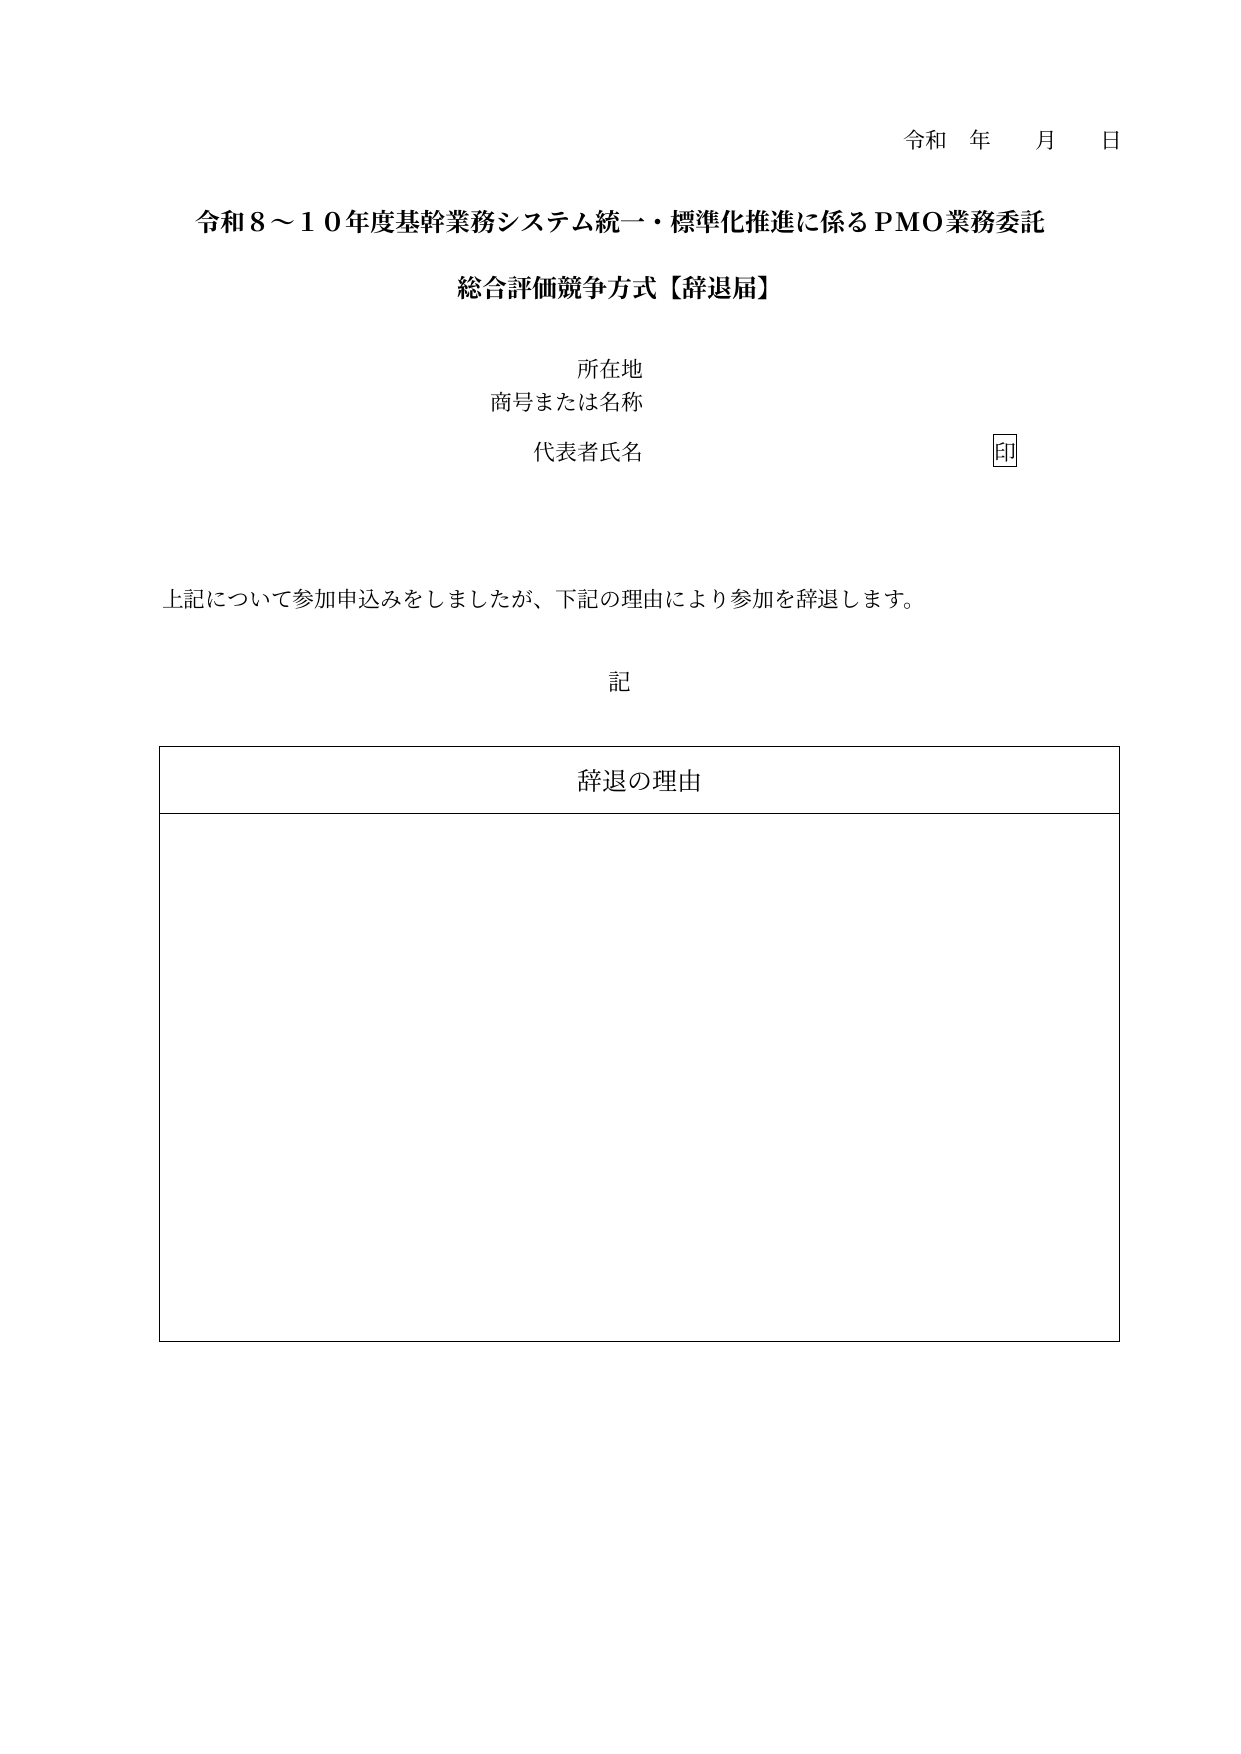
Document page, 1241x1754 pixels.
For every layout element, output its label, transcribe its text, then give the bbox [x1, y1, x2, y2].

text 代表者氏名 印 [118, 418, 1122, 483]
text 商号または名称 [118, 385, 1122, 418]
table_header 辞退の理由 [160, 747, 1119, 812]
text 所在地 [118, 352, 1122, 385]
subtitle 記 [118, 647, 1122, 713]
text 上記について参加申込みをしましたが、下記の理由により参加を辞退します。 [118, 582, 1122, 614]
text 総合評価競争方式【辞退届】 [118, 253, 1122, 319]
text 令和８～１０年度基幹業務システム統一・標準化推進に係るＰＭＯ業務委託 [118, 188, 1122, 253]
table_cell [160, 814, 1119, 1341]
text 令和 年 月 日 [118, 122, 1122, 155]
